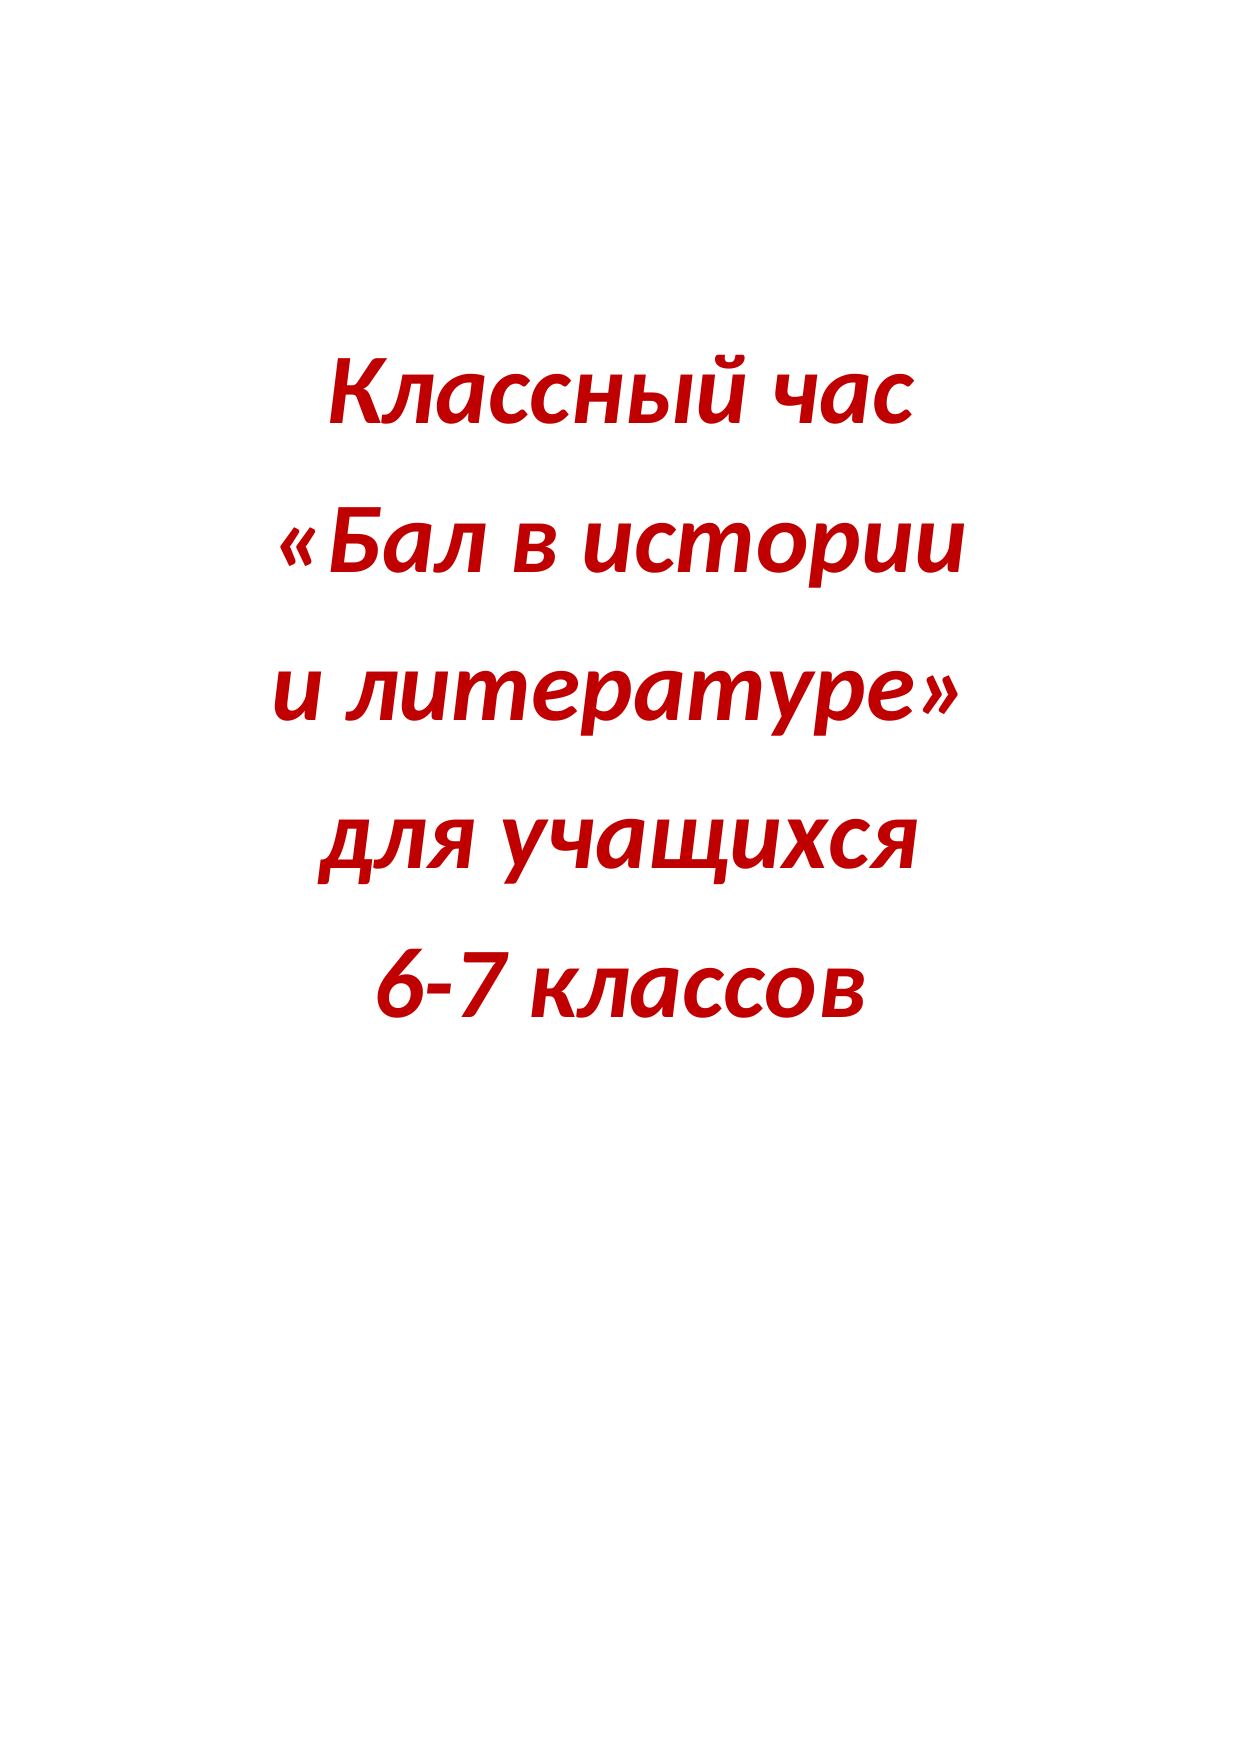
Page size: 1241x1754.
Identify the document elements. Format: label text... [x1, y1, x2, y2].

text 6-7 классов [29, 920, 1211, 1042]
text и литературе» [29, 623, 1211, 745]
text для учащихся [29, 772, 1211, 894]
text Классный час [29, 326, 1211, 448]
text «Бал в истории [29, 475, 1211, 597]
